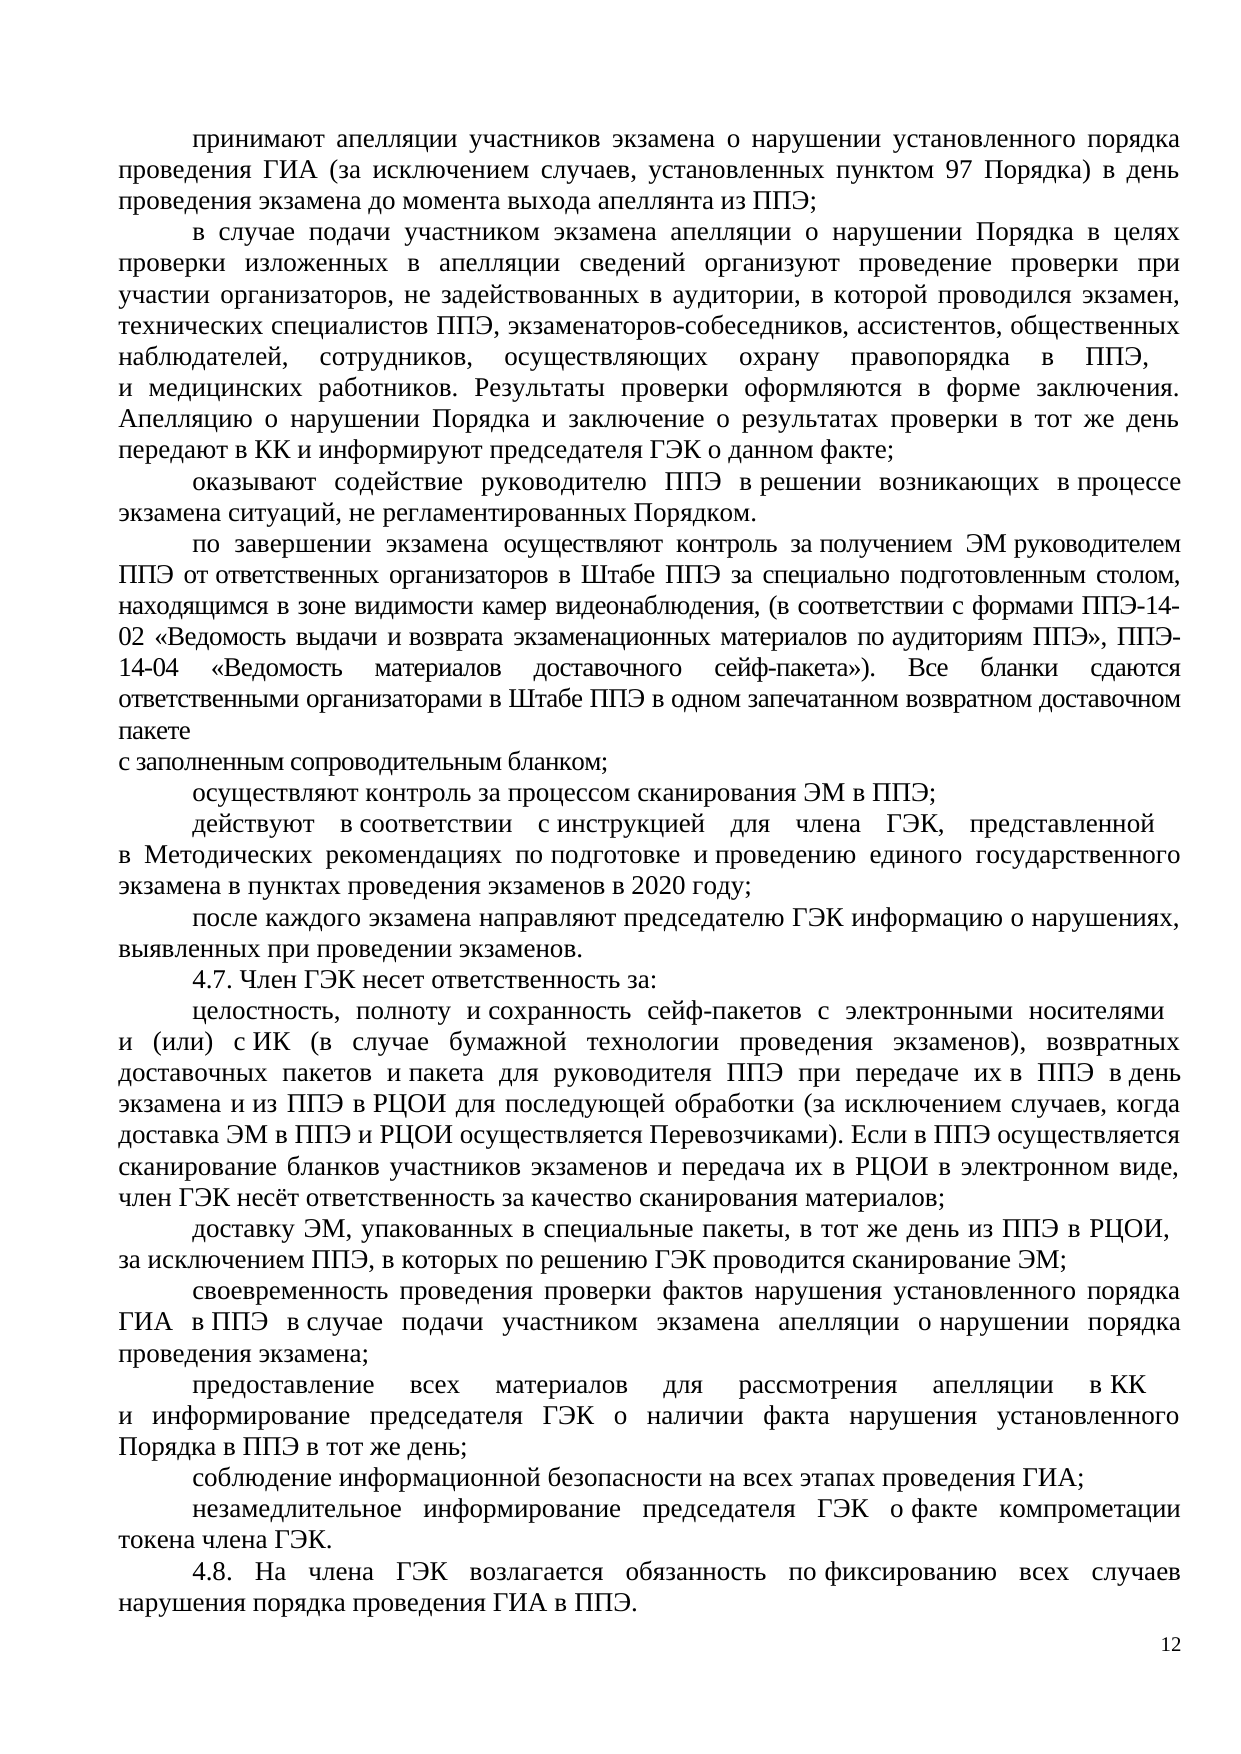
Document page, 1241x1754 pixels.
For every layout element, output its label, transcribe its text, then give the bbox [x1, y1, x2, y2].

text своевременность проведения проверки фактов нарушения установленного порядка ГИА в ППЭ в случае подачи участником экзамена апелляции о нарушении порядка проведения экзамена; [118, 1274, 1181, 1368]
list 4.7. Член ГЭК несет ответственность за: [118, 963, 1181, 994]
text после каждого экзамена направляют председателю ГЭК информацию о нарушениях, выявленных при проведении экзаменов. [118, 901, 1181, 963]
text незамедлительное информирование председателя ГЭК о факте компрометации токена члена ГЭК. [118, 1492, 1181, 1555]
text в случае подачи участником экзамена апелляции о нарушении Порядка в целях проверки изложенных в апелляции сведений организуют проведение проверки при участии организаторов, не задействованных в аудитории, в которой проводился экзамен, технических специалистов ППЭ, экзаменаторов-собеседников, ассистентов, общественных наблюдателей, сотрудников, осуществляющих охрану правопорядка в ППЭ, и медицинских работников. Результаты проверки оформляются в форме заключения. Апелляцию о нарушении Порядка и заключение о результатах проверки в тот же день передают в КК и информируют председателя ГЭК о данном факте; [118, 215, 1181, 464]
text предоставление всех материалов для рассмотрения апелляции в КК и информирование председателя ГЭК о наличии факта нарушения установленного Порядка в ППЭ в тот же день; [118, 1368, 1181, 1461]
text соблюдение информационной безопасности на всех этапах проведения ГИА; [118, 1461, 1181, 1492]
text принимают апелляции участников экзамена о нарушении установленного порядка проведения ГИА (за исключением случаев, установленных пунктом 97 Порядка) в день проведения экзамена до момента выхода апеллянта из ППЭ; [118, 122, 1181, 215]
list целостность, полноту и сохранность сейф-пакетов с электронными носителями и (или) с ИК (в случае бумажной технологии проведения экзаменов), возвратных доставочных пакетов и пакета для руководителя ППЭ при передаче их в ППЭ в день экзамена и из ППЭ в РЦОИ для последующей обработки (за исключением случаев, когда доставка ЭМ в ППЭ и РЦОИ осуществляется Перевозчиками). Если в ППЭ осуществляется сканирование бланков участников экзаменов и передача их в РЦОИ в электронном виде, член ГЭК несёт ответственность за качество сканирования материалов; [118, 994, 1181, 1212]
text действуют в соответствии с инструкцией для члена ГЭК, представленной в Методических рекомендациях по подготовке и проведению единого государственного экзамена в пунктах проведения экзаменов в 2020 году; [118, 807, 1181, 901]
text 4.8. На члена ГЭК возлагается обязанность по фиксированию всех случаев нарушения порядка проведения ГИА в ППЭ. [118, 1555, 1181, 1617]
text осуществляют контроль за процессом сканирования ЭМ в ППЭ; [118, 776, 1181, 807]
text оказывают содействие руководителю ППЭ в решении возникающих в процессе экзамена ситуаций, не регламентированных Порядком. [118, 464, 1181, 527]
list доставку ЭМ, упакованных в специальные пакеты, в тот же день из ППЭ в РЦОИ, за исключением ППЭ, в которых по решению ГЭК проводится сканирование ЭМ; [118, 1212, 1181, 1274]
text по завершении экзамена осуществляют контроль за получением ЭМ руководителем ППЭ от ответственных организаторов в Штабе ППЭ за специально подготовленным столом, находящимся в зоне видимости камер видеонаблюдения, (в соответствии с формами ППЭ-14-02 «Ведомость выдачи и возврата экзаменационных материалов по аудиториям ППЭ», ППЭ-14-04 «Ведомость материалов доставочного сейф-пакета»). Все бланки сдаются ответственными организаторами в Штабе ППЭ в одном запечатанном возвратном доставочном пакете с заполненным сопроводительным бланком; [118, 527, 1181, 776]
